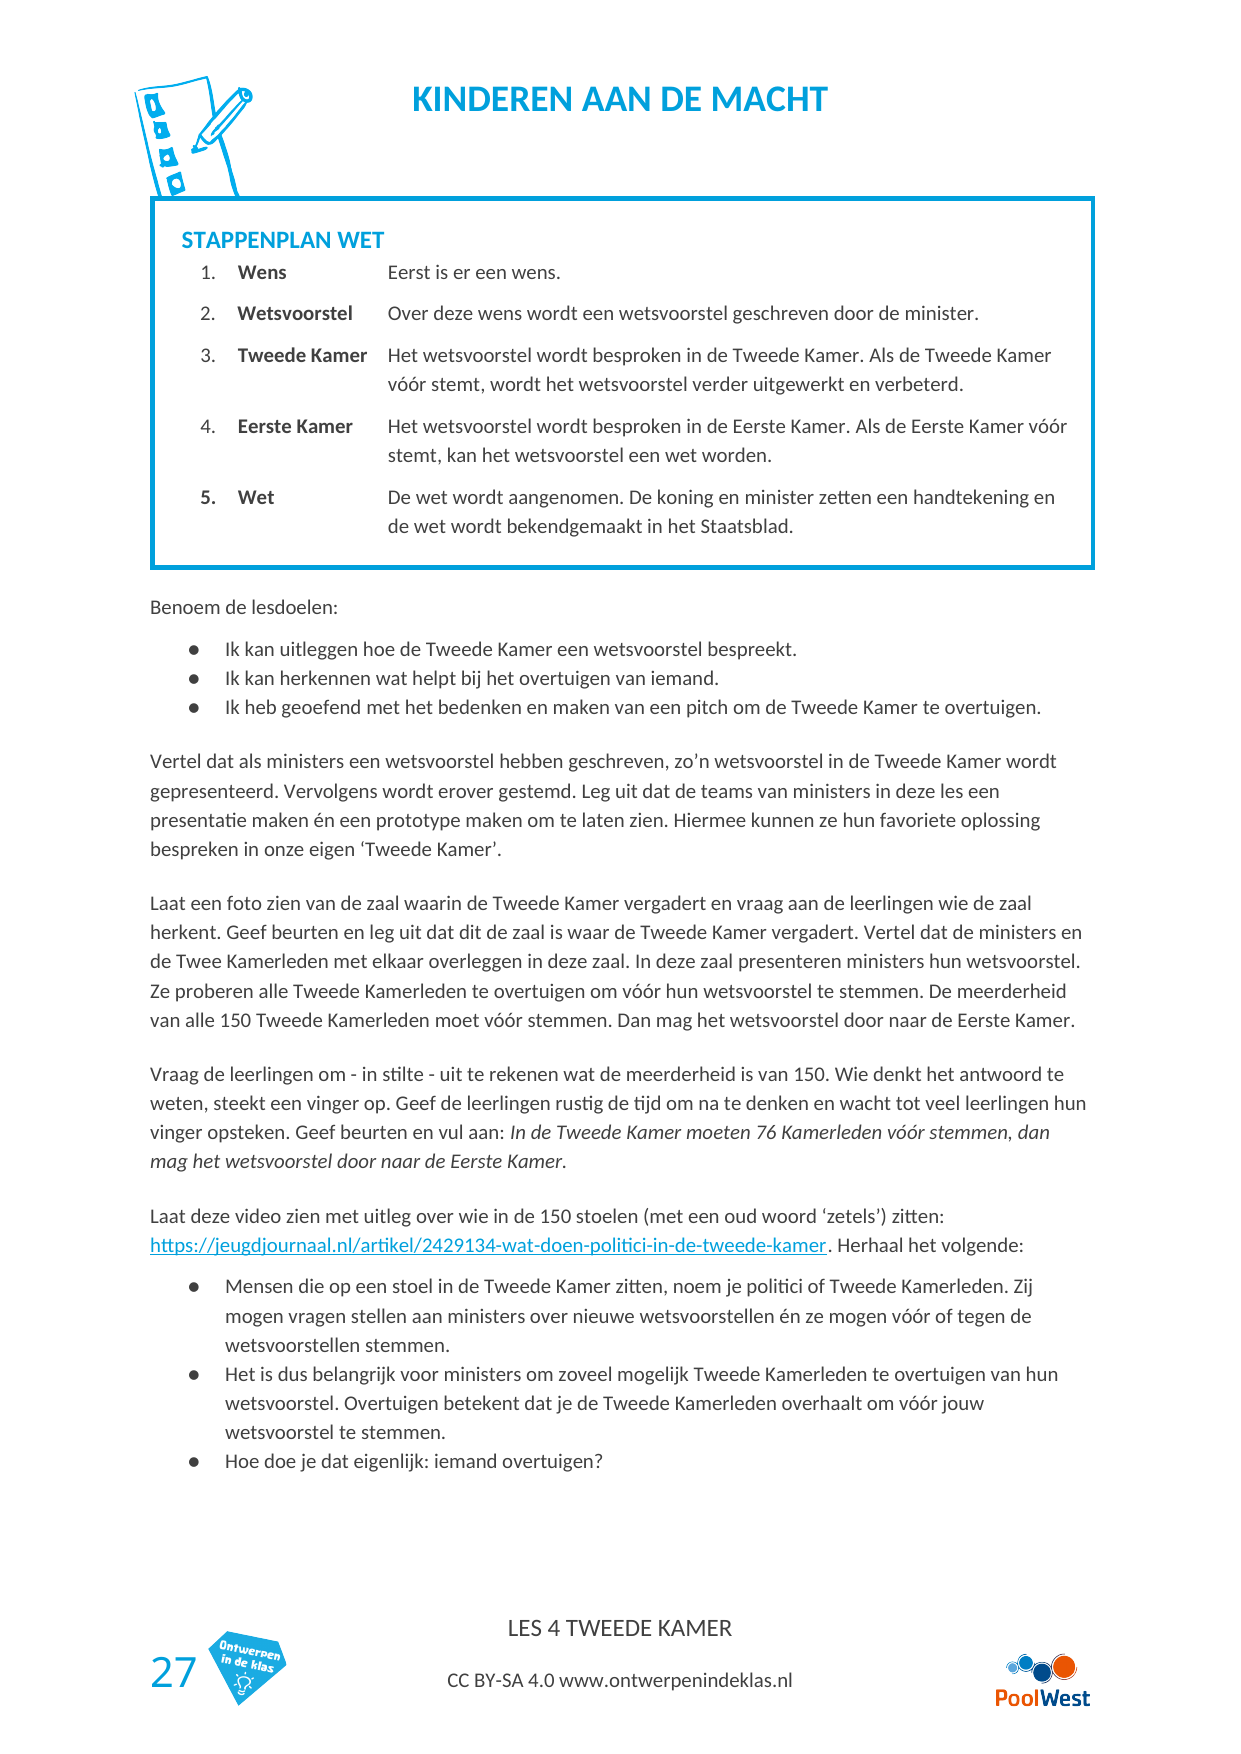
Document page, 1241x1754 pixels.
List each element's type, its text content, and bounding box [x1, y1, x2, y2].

list Ik heb geoefend met het bedenken en maken van een pitch om de Tweede Kamer te overtuigen. [187, 694, 1090, 720]
picture [203, 96, 240, 141]
list Ik kan uitleggen hoe de Tweede Kamer een wetsvoorstel bespreekt. [187, 636, 1090, 662]
picture [129, 71, 255, 197]
list Het is dus belangrijk voor ministers om zoveel mogelijk Tweede Kamerleden te overtuigen van hun wetsvoorstel. Overtuigen betekent dat je de Tweede Kamerleden overhaalt om vóór jouw wetsvoorstel te stemmen. [187, 1361, 1090, 1445]
text Vertel dat als ministers een wetsvoorstel hebben geschreven, zo’n wetsvoorstel in de Tweede Kamer wordt gepresenteerd. Vervolgens wordt erover gestemd. Leg uit dat de teams van ministers in deze les een presentatie maken én een prototype maken om te laten zien. Hiermee kunnen ze hun favoriete oplossing bespreken in onze eigen ‘Tweede Kamer’. [150, 749, 1090, 862]
picture [208, 1631, 287, 1706]
text Benoem de lesdoelen: [150, 594, 1090, 620]
text Laat deze video zien met uitleg over wie in de 150 stoelen (met een oud woord ‘zetels’) zitten: https://jeugdjournaal.nl/artikel/2429134-wat-doen-politici-in-de-tweede-kamer. Herhaal het volgende: [150, 1203, 1090, 1257]
picture [995, 1652, 1091, 1707]
list Mensen die op een stoel in de Tweede Kamer zitten, noem je politici of Tweede Kamerleden. Zij mogen vragen stellen aan ministers over nieuwe wetsvoorstellen én ze mogen vóór of tegen de wetsvoorstellen stemmen. [187, 1274, 1090, 1357]
list Hoe doe je dat eigenlijk: iemand overtuigen? [187, 1449, 1090, 1474]
text Vraag de leerlingen om - in stilte - uit te rekenen wat de meerderheid is van 150. Wie denkt het antwoord te weten, steekt een vinger op. Geef de leerlingen rustig de tijd om na te denken en wacht tot veel leerlingen hun vinger opsteken. Geef beurten en vul aan: In de Tweede Kamer moeten 76 Kamerleden vóór stemmen, dan mag het wetsvoorstel door naar de Eerste Kamer. [150, 1061, 1090, 1174]
picture [173, 180, 180, 187]
table_header STAPPENPLAN WET Wens Eerst is er een wens. Wetsvoorstel Over deze wens wordt een wetsvoorstel geschreven door de minister. Tweede Kamer Het wetsvoorstel wordt besproken in de Tweede Kamer. Als de Tweede Kamer vóór stemt, wordt het wetsvoorstel verder uitgewerkt en verbeterd. Eerste Kamer Het wetsvoorstel wordt besproken in de Eerste Kamer. Als de Eerste Kamer vóór stemt, kan het wetsvoorstel een wet worden. Wet De wet wordt aangenomen. De koning en minister zetten een handtekening en de wet wordt bekendgemaakt in het Staatsblad. [155, 201, 1091, 565]
text Laat een foto zien van de zaal waarin de Tweede Kamer vergadert en vraag aan de leerlingen wie de zaal herkent. Geef beurten en leg uit dat dit de zaal is waar de Tweede Kamer vergadert. Vertel dat de ministers en de Twee Kamerleden met elkaar overleggen in deze zaal. In deze zaal presenteren ministers hun wetsvoorstel. Ze proberen alle Tweede Kamerleden te overtuigen om vóór hun wetsvoorstel te stemmen. De meerderheid van alle 150 Tweede Kamerleden moet vóór stemmen. Dan mag het wetsvoorstel door naar de Eerste Kamer. [150, 890, 1090, 1032]
picture [198, 140, 207, 147]
list Ik kan herkennen wat helpt bij het overtuigen van iemand. [187, 665, 1090, 691]
